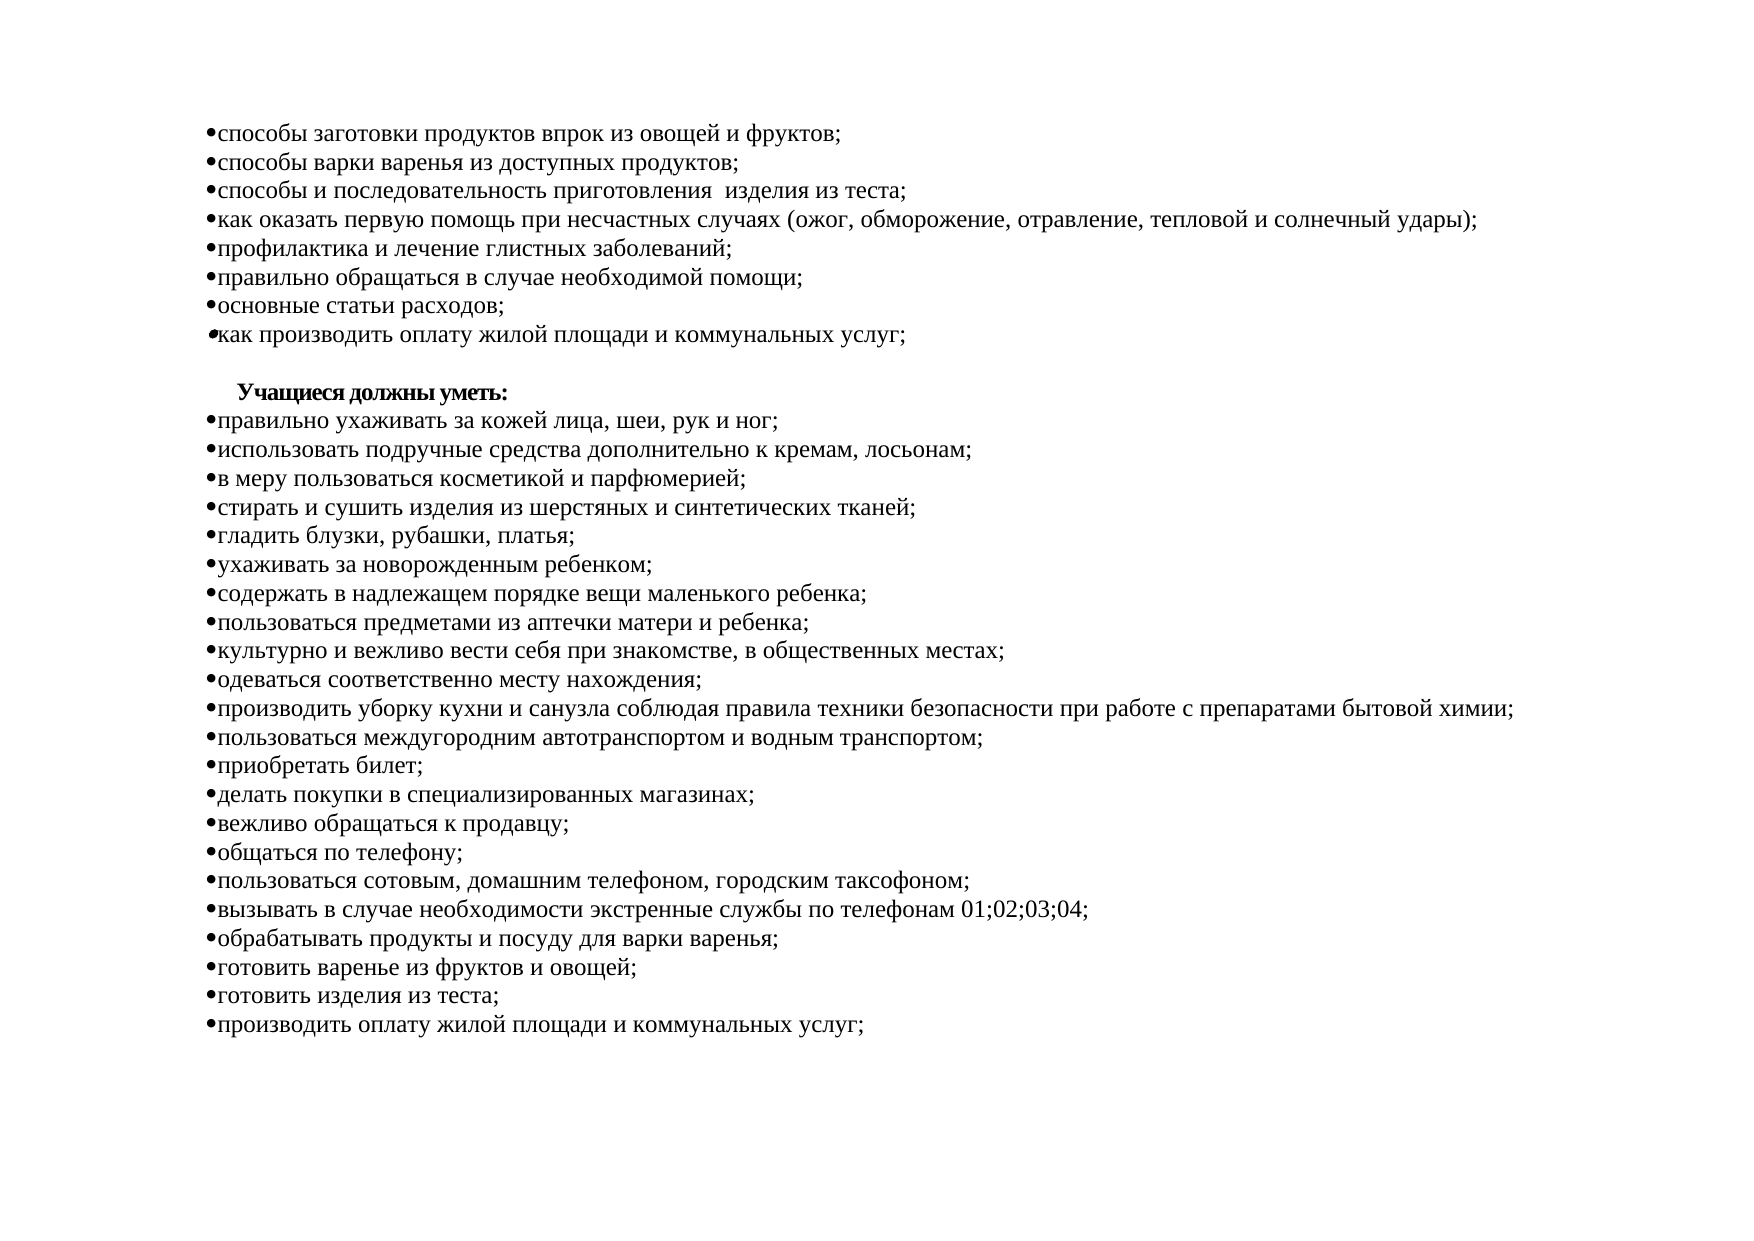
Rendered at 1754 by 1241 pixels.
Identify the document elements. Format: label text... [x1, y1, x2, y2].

list правильно обращаться в случае необходимой помощи; [207, 262, 1665, 291]
list правильно ухаживать за кожей лица, шеи, рук и ног; [207, 406, 1665, 434]
list способы заготовки продуктов впрок из овощей и фруктов; [207, 118, 1665, 147]
list ухаживать за новорожденным ребенком; [207, 549, 1665, 578]
list культурно и вежливо вести себя при знакомстве, в общественных местах; [207, 636, 1665, 664]
list пользоваться предметами из аптечки матери и ребенка; [207, 607, 1665, 636]
list Учащиеся должны уметь: [236, 377, 1671, 406]
list вызывать в случае необходимости экстренные службы по телефонам 01;02;03;04; [207, 894, 1665, 923]
list приобретать билет; [207, 751, 1665, 779]
list производить оплату жилой площади и коммунальных услуг; [207, 1009, 1665, 1038]
list профилактика и лечение глистных заболеваний; [207, 233, 1665, 262]
list стирать и сушить изделия из шерстяных и синтетических тканей; [207, 492, 1665, 521]
list обрабатывать продукты и посуду для варки варенья; [207, 923, 1665, 952]
list пользоваться сотовым, домашним телефоном, городским таксофоном; [207, 866, 1665, 894]
list вежливо обращаться к продавцу; [207, 808, 1665, 837]
list в меру пользоваться косметикой и парфюмерией; [207, 463, 1665, 492]
list готовить варенье из фруктов и овощей; [207, 952, 1665, 981]
list готовить изделия из теста; [207, 981, 1665, 1009]
list производить уборку кухни и санузла соблюдая правила техники безопасности при работе с препаратами бытовой химии; [207, 693, 1665, 722]
list общаться по телефону; [207, 837, 1665, 866]
list как производить оплату жилой площади и коммунальных услуг; [207, 319, 1665, 348]
list как оказать первую помощь при несчастных случаях (ожог, обморожение, отравление, тепловой и солнечный удары); [207, 204, 1665, 233]
list одеваться соответственно месту нахождения; [207, 664, 1665, 693]
list использовать подручные средства дополнительно к кремам, лосьонам; [207, 434, 1665, 463]
list гладить блузки, рубашки, платья; [207, 521, 1665, 549]
list способы варки варенья из доступных продуктов; [207, 147, 1665, 176]
list содержать в надлежащем порядке вещи маленького ребенка; [207, 578, 1665, 607]
list способы и последовательность приготовления изделия из теста; [207, 176, 1665, 204]
list основные статьи расходов; [207, 291, 1665, 319]
list пользоваться междугородним автотранспортом и водным транспортом; [207, 722, 1665, 751]
list делать покупки в специализированных магазинах; [207, 779, 1665, 808]
